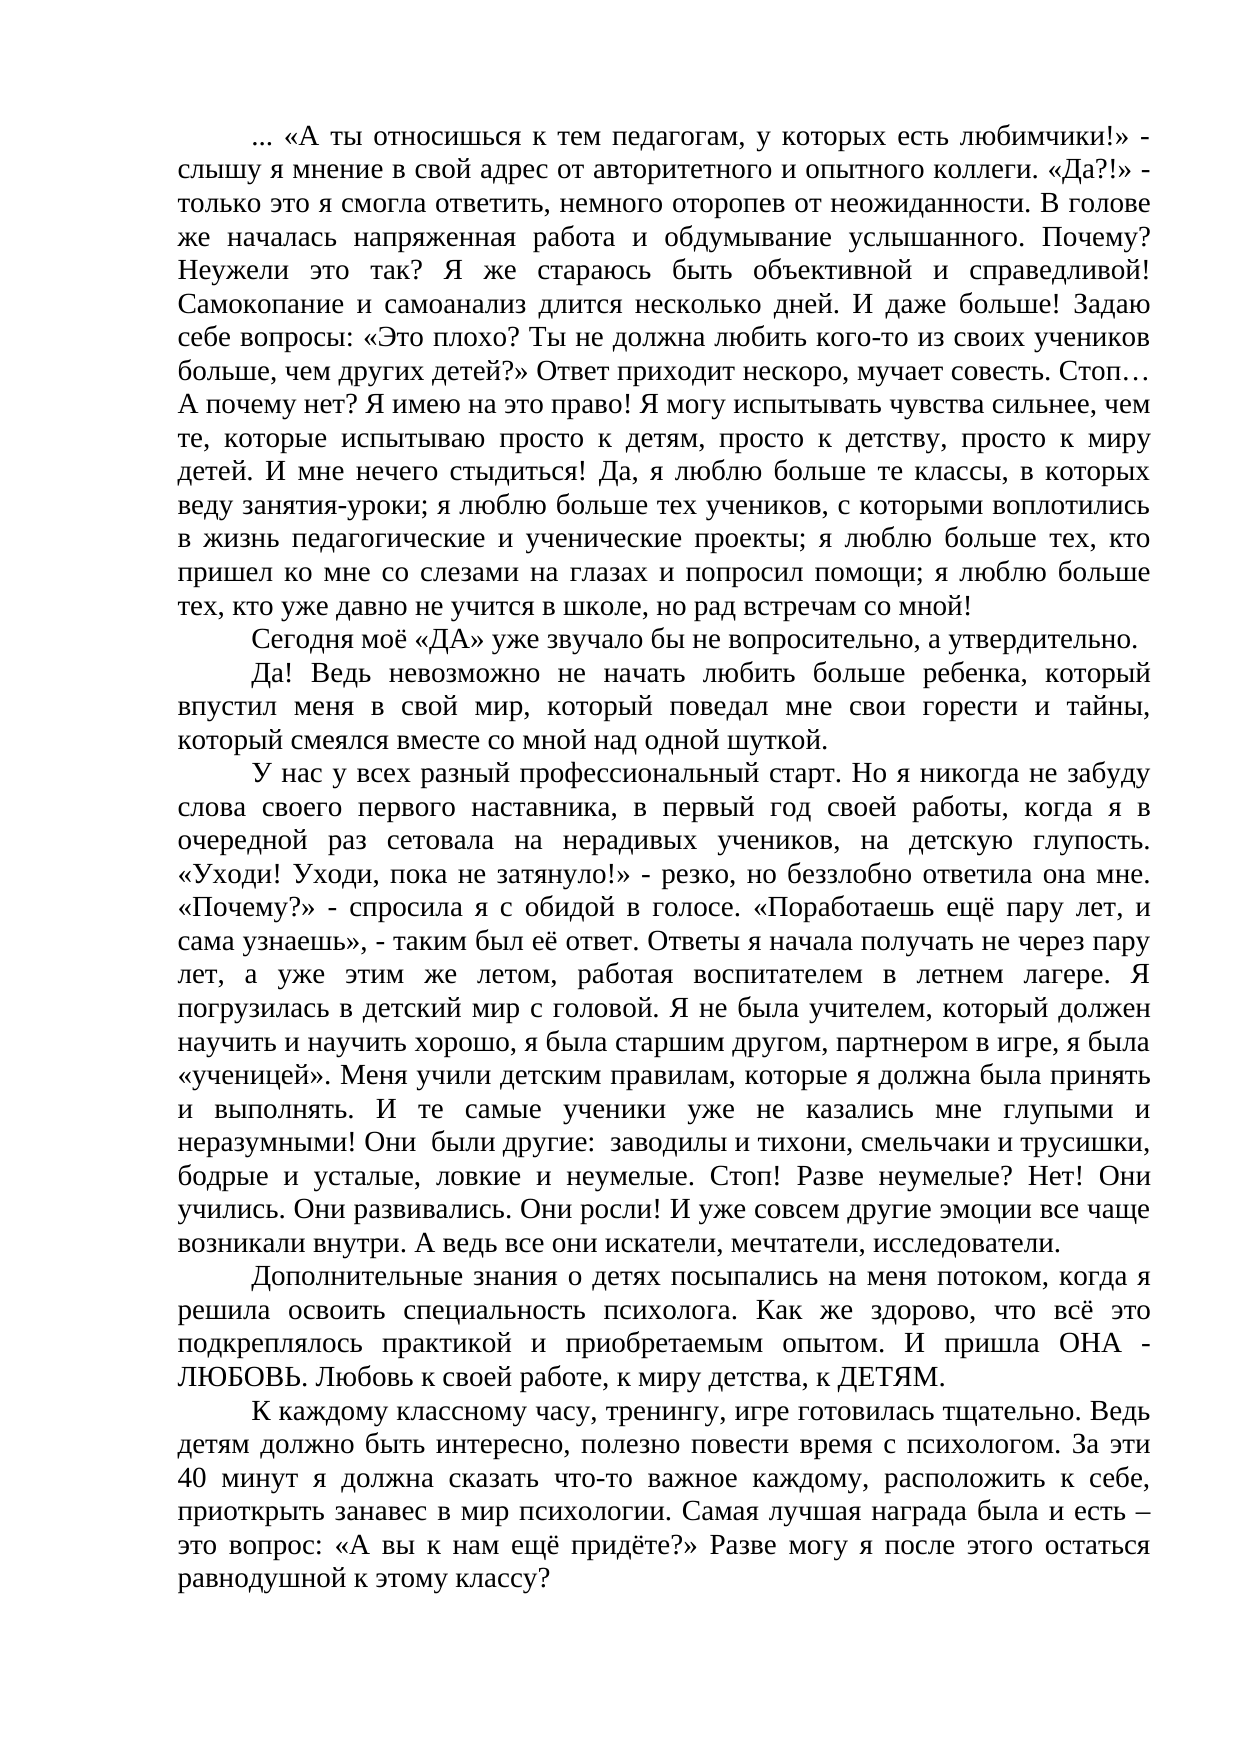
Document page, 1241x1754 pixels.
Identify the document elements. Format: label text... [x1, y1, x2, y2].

text К каждому классному часу, тренингу, игре готовилась тщательно. Ведь детям должно быть интересно, полезно повести время с психологом. За эти 40 минут я должна сказать что-то важное каждому, расположить к себе, приоткрыть занавес в мир психологии. Самая лучшая награда была и есть – это вопрос: «А вы к нам ещё придёте?» Разве могу я после этого остаться равнодушной к этому классу? [177, 1393, 1152, 1594]
text У нас у всех разный профессиональный старт. Но я никогда не забуду слова своего первого наставника, в первый год своей работы, когда я в очередной раз сетовала на нерадивых учеников, на детскую глупость. «Уходи! Уходи, пока не затянуло!» - резко, но беззлобно ответила она мне. «Почему?» - спросила я с обидой в голосе. «Поработаешь ещё пару лет, и сама узнаешь», - таким был её ответ. Ответы я начала получать не через пару лет, а уже этим же летом, работая воспитателем в летнем лагере. Я погрузилась в детский мир с головой. Я не была учителем, который должен научить и научить хорошо, я была старшим другом, партнером в игре, я была «ученицей». Меня учили детским правилам, которые я должна была принять и выполнять. И те самые ученики уже не казались мне глупыми и неразумными! Они были другие: заводилы и тихони, смельчаки и трусишки, бодрые и усталые, ловкие и неумелые. Стоп! Разве неумелые? Нет! Они учились. Они развивались. Они росли! И уже совсем другие эмоции все чаще возникали внутри. А ведь все они искатели, мечтатели, исследователи. [177, 755, 1152, 1258]
text ... «А ты относишься к тем педагогам, у которых есть любимчики!» - слышу я мнение в свой адрес от авторитетного и опытного коллеги. «Да?!» - только это я смогла ответить, немного оторопев от неожиданности. В голове же началась напряженная работа и обдумывание услышанного. Почему? Неужели это так? Я же стараюсь быть объективной и справедливой! Самокопание и самоанализ длится несколько дней. И даже больше! Задаю себе вопросы: «Это плохо? Ты не должна любить кого-то из своих учеников больше, чем других детей?» Ответ приходит нескоро, мучает совесть. Стоп… А почему нет? Я имею на это право! Я могу испытывать чувства сильнее, чем те, которые испытываю просто к детям, просто к детству, просто к миру детей. И мне нечего стыдиться! Да, я люблю больше те классы, в которых веду занятия-уроки; я люблю больше тех учеников, с которыми воплотились в жизнь педагогические и ученические проекты; я люблю больше тех, кто пришел ко мне со слезами на глазах и попросил помощи; я люблю больше тех, кто уже давно не учится в школе, но рад встречам со мной! [177, 118, 1152, 621]
text Да! Ведь невозможно не начать любить больше ребенка, который впустил меня в свой мир, который поведал мне свои горести и тайны, который смеялся вместе со мной над одной шуткой. [177, 655, 1152, 755]
text Дополнительные знания о детях посыпались на меня потоком, когда я решила освоить специальность психолога. Как же здорово, что всё это подкреплялось практикой и приобретаемым опытом. И пришла ОНА - ЛЮБОВЬ. Любовь к своей работе, к миру детства, к ДЕТЯМ. [177, 1258, 1152, 1393]
text Сегодня моё «ДА» уже звучало бы не вопросительно, а утвердительно. [177, 621, 1152, 655]
